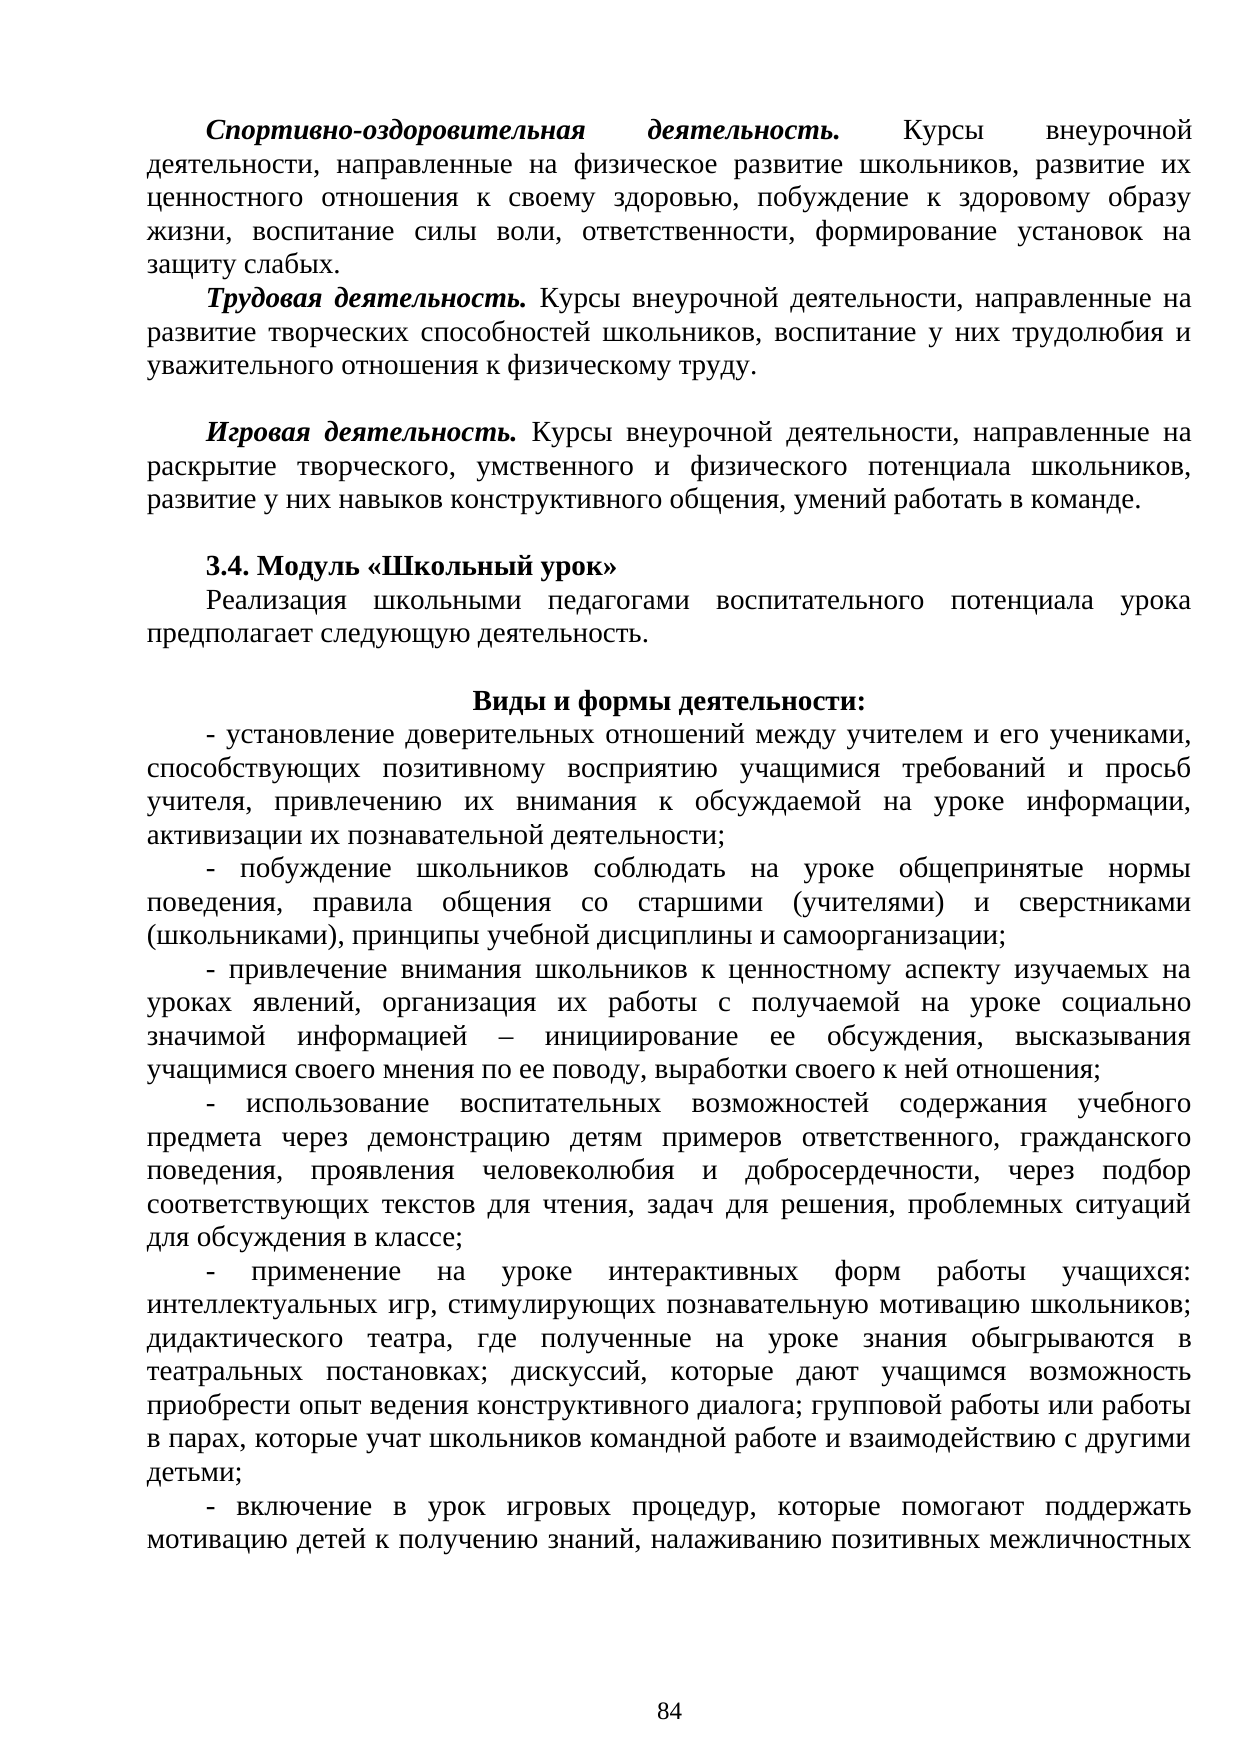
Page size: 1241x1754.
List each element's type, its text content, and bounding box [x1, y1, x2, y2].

text Трудовая деятельность. Курсы внеурочной деятельности, направленные на развитие творческих способностей школьников, воспитание у них трудолюбия и уважительного отношения к физическому труду. [147, 280, 1192, 381]
text Спортивно-оздоровительная деятельность. Курсы внеурочной деятельности, направленные на физическое развитие школьников, развитие их ценностного отношения к своему здоровью, побуждение к здоровому образу жизни, воспитание силы воли, ответственности, формирование установок на защиту слабых. [147, 112, 1192, 280]
text - привлечение внимания школьников к ценностному аспекту изучаемых на уроках явлений, организация их работы с получаемой на уроке социально значимой информацией – инициирование ее обсуждения, высказывания учащимися своего мнения по ее поводу, выработки своего к ней отношения; [147, 951, 1192, 1085]
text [147, 1488, 1192, 1555]
text Игровая деятельность. Курсы внеурочной деятельности, направленные на раскрытие творческого, умственного и физического потенциала школьников, развитие у них навыков конструктивного общения, умений работать в команде. [147, 414, 1192, 515]
text - применение на уроке интерактивных форм работы учащихся: интеллектуальных игр, стимулирующих познавательную мотивацию школьников; дидактического театра, где полученные на уроке знания обыгрываются в театральных постановках; дискуссий, которые дают учащимся возможность приобрести опыт ведения конструктивного диалога; групповой работы или работы в парах, которые учат школьников командной работе и взаимодействию с другими детьми; [147, 1253, 1192, 1488]
text - установление доверительных отношений между учителем и его учениками, способствующих позитивному восприятию учащимися требований и просьб учителя, привлечению их внимания к обсуждаемой на уроке информации, активизации их познавательной деятельности; [147, 716, 1192, 850]
text Реализация школьными педагогами воспитательного потенциала урока предполагает следующую деятельность. [147, 582, 1192, 649]
text 3.4. Модуль «Школьный урок» [147, 548, 1192, 582]
text Виды и формы деятельности: [147, 683, 1192, 716]
text - использование воспитательных возможностей содержания учебного предмета через демонстрацию детям примеров ответственного, гражданского поведения, проявления человеколюбия и добросердечности, через подбор соответствующих текстов для чтения, задач для решения, проблемных ситуаций для обсуждения в классе; [147, 1085, 1192, 1253]
text - побуждение школьников соблюдать на уроке общепринятые нормы поведения, правила общения со старшими (учителями) и сверстниками (школьниками), принципы учебной дисциплины и самоорганизации; [147, 850, 1192, 951]
